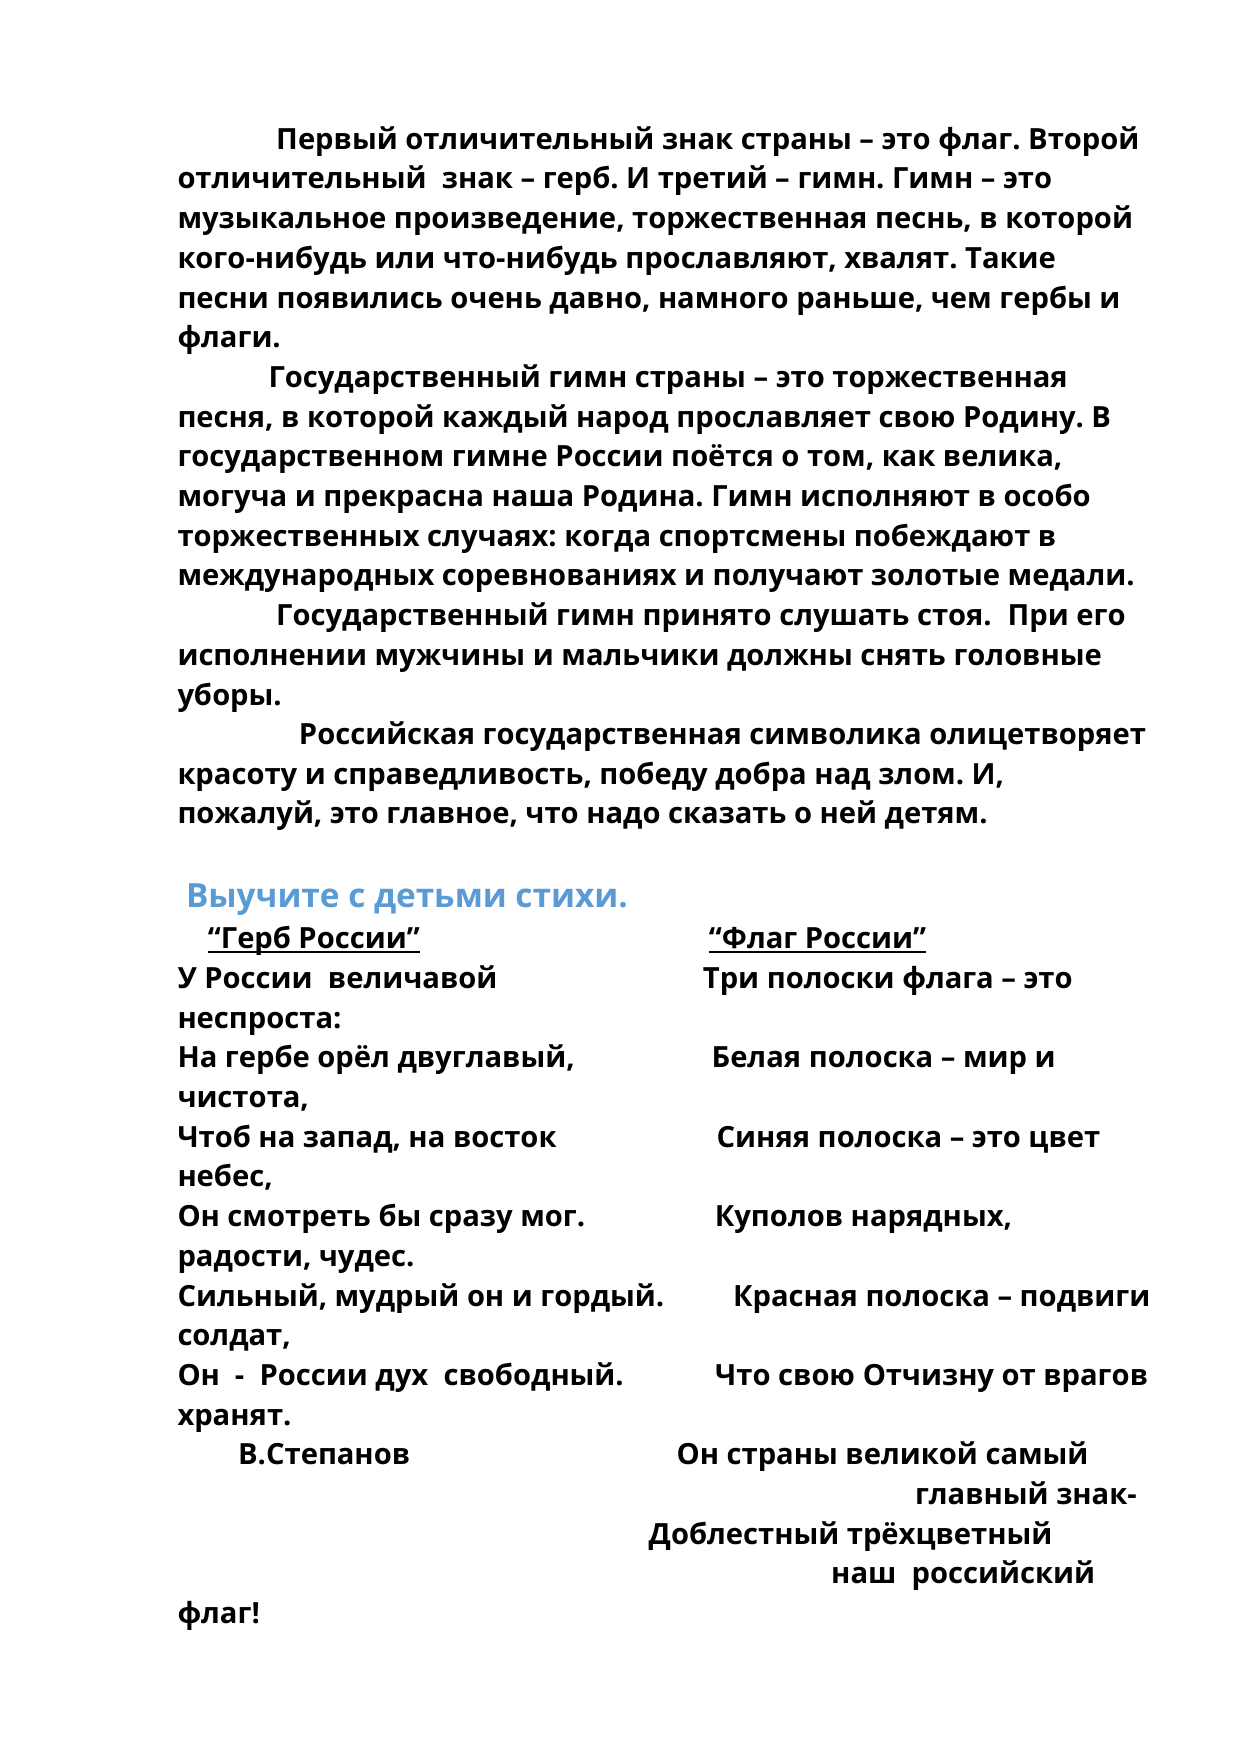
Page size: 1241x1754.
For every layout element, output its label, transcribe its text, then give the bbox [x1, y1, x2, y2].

text Государственный гимн принято слушать стоя. При его исполнении мужчины и мальчики должны снять головные уборы. [177, 594, 1152, 713]
text “Герб России” “Флаг России” [177, 918, 1152, 957]
text Доблестный трёхцветный [177, 1513, 1152, 1553]
text Чтоб на запад, на восток Синяя полоска – это цвет небес, [177, 1116, 1152, 1195]
text У России величавой Три полоски флага – это неспроста: [177, 957, 1152, 1037]
text наш российский флаг! [177, 1553, 1152, 1632]
text Государственный гимн страны – это торжественная песня, в которой каждый народ прославляет свою Родину. В государственном гимне России поётся о том, как велика, могуча и прекрасна наша Родина. Гимн исполняют в особо торжественных случаях: когда спортсмены побеждают в международных соревнованиях и получают золотые медали. [177, 356, 1152, 594]
text Он - России дух свободный. Что свою Отчизну от врагов хранят. [177, 1354, 1152, 1433]
text Он смотреть бы сразу мог. Куполов нарядных, радости, чудес. [177, 1195, 1152, 1275]
text На гербе орёл двуглавый, Белая полоска – мир и чистота, [177, 1037, 1152, 1116]
text Выучите с детьми стихи. [177, 872, 1152, 918]
text В.Степанов Он страны великой самый [177, 1433, 1152, 1473]
text главный знак- [177, 1473, 1152, 1513]
text Сильный, мудрый он и гордый. Красная полоска – подвиги солдат, [177, 1275, 1152, 1354]
text Российская государственная символика олицетворяет красоту и справедливость, победу добра над злом. И, пожалуй, это главное, что надо сказать о ней детям. [177, 713, 1152, 832]
text Первый отличительный знак страны – это флаг. Второй отличительный знак – герб. И третий – гимн. Гимн – это музыкальное произведение, торжественная песнь, в которой кого-нибудь или что-нибудь прославляют, хвалят. Такие песни появились очень давно, намного раньше, чем гербы и флаги. [177, 118, 1152, 356]
